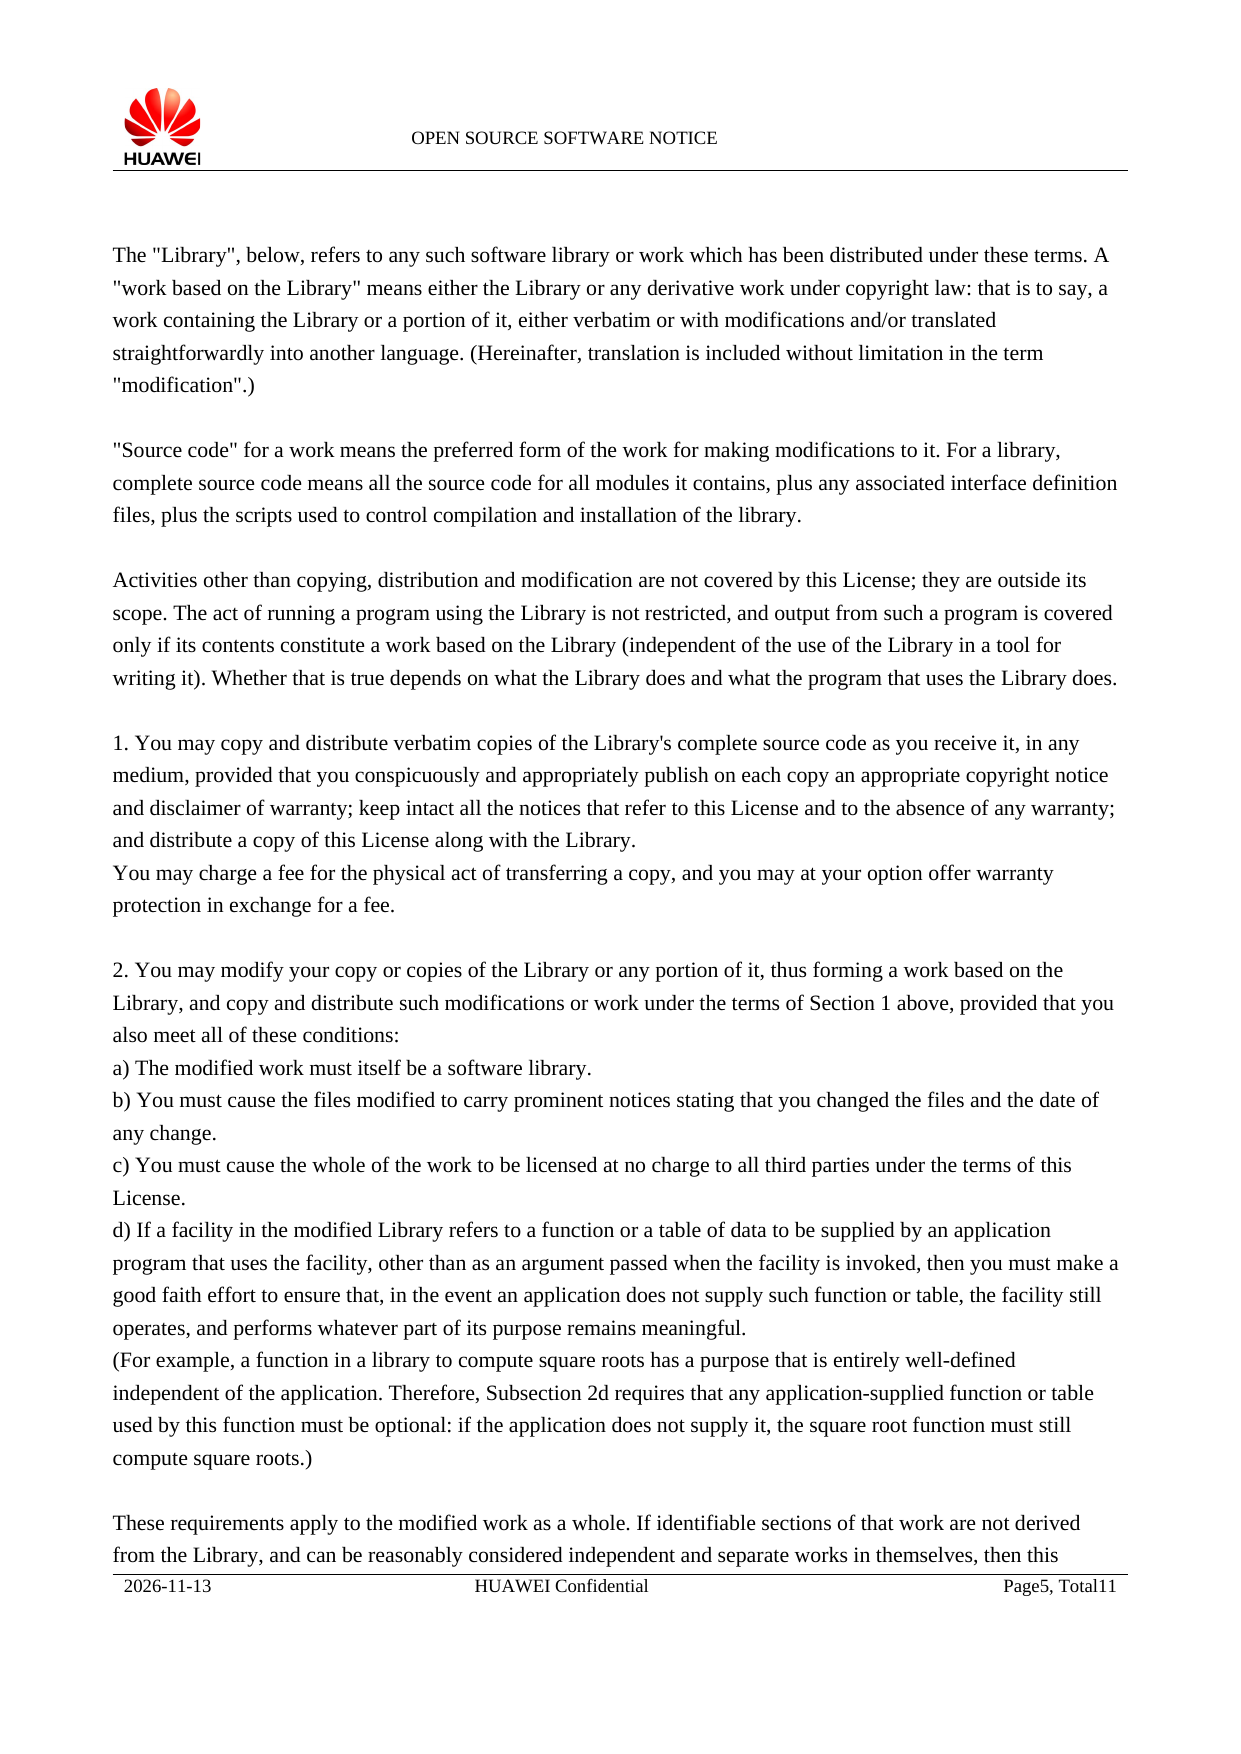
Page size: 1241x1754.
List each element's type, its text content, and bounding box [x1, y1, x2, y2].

picture [124, 88, 201, 165]
